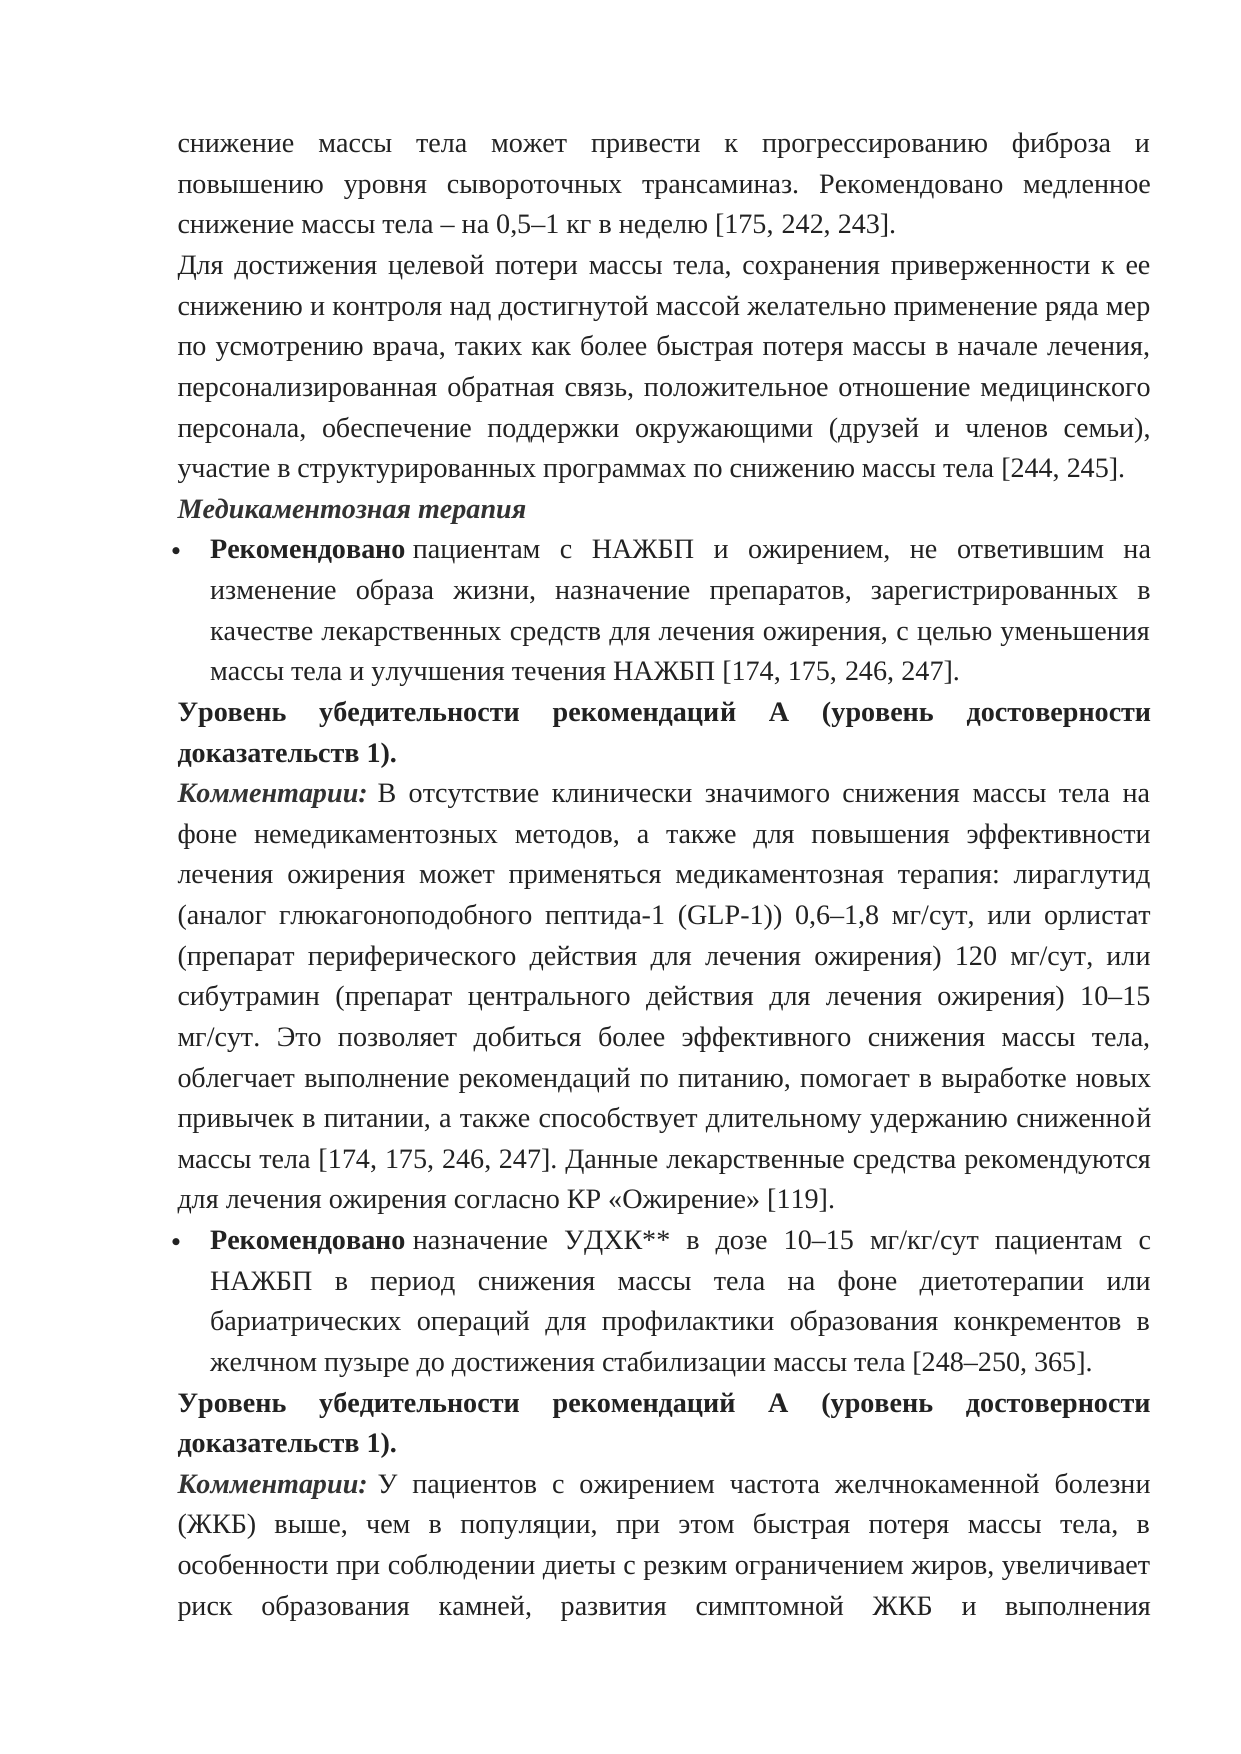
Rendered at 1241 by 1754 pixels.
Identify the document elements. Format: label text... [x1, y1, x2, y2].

text Для достижения целевой потери массы тела, сохранения приверженности к ее снижению и контроля над достигнутой массой желательно применение ряда мер по усмотрению врача, таких как более быстрая потеря массы в начале лечения, персонализированная обратная связь, положительное отношение медицинского персонала, обеспечение поддержки окружающими (друзей и членов семьи), участие в структурированных программах по снижению массы тела [244, 245]. [177, 240, 1152, 484]
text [177, 1459, 1152, 1621]
text Уровень убедительности рекомендаций А (уровень достоверности доказательств 1). [177, 1377, 1152, 1459]
list Рекомендовано назначение УДХК** в дозе 10–15 мг/кг/сут пациентам с НАЖБП в период снижения массы тела на фоне диетотерапии или бариатрических операций для профилактики образования конкрементов в желчном пузыре до достижения стабилизации массы тела [248–250, 365]. [172, 1215, 1152, 1377]
text Уровень убедительности рекомендаций А (уровень достоверности доказательств 1). [177, 687, 1152, 768]
list Рекомендовано пациентам с НАЖБП и ожирением, не ответившим на изменение образа жизни, назначение препаратов, зарегистрированных в качестве лекарственных средств для лечения ожирения, с целью уменьшения массы тела и улучшения течения НАЖБП [174, 175, 246, 247]. [172, 524, 1152, 687]
text Комментарии: В отсутствие клинически значимого снижения массы тела на фоне немедикаментозных методов, а также для повышения эффективности лечения ожирения может применяться медикаментозная терапия: лираглутид (аналог глюкагоноподобного пептида-1 (GLP-1)) 0,6–1,8 мг/сут, или орлистат (препарат периферического действия для лечения ожирения) 120 мг/сут, или сибутрамин (препарат центрального действия для лечения ожирения) 10–15 мг/сут. Это позволяет добиться более эффективного снижения массы тела, облегчает выполнение рекомендаций по питанию, помогает в выработке новых привычек в питании, а также способствует длительному удержанию сниженной массы тела [174, 175, 246, 247]. Данные лекарственные средства рекомендуются для лечения ожирения согласно КР «Ожирение» [119]. [177, 768, 1152, 1215]
text Медикаментозная терапия [177, 484, 1152, 524]
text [177, 118, 1152, 240]
